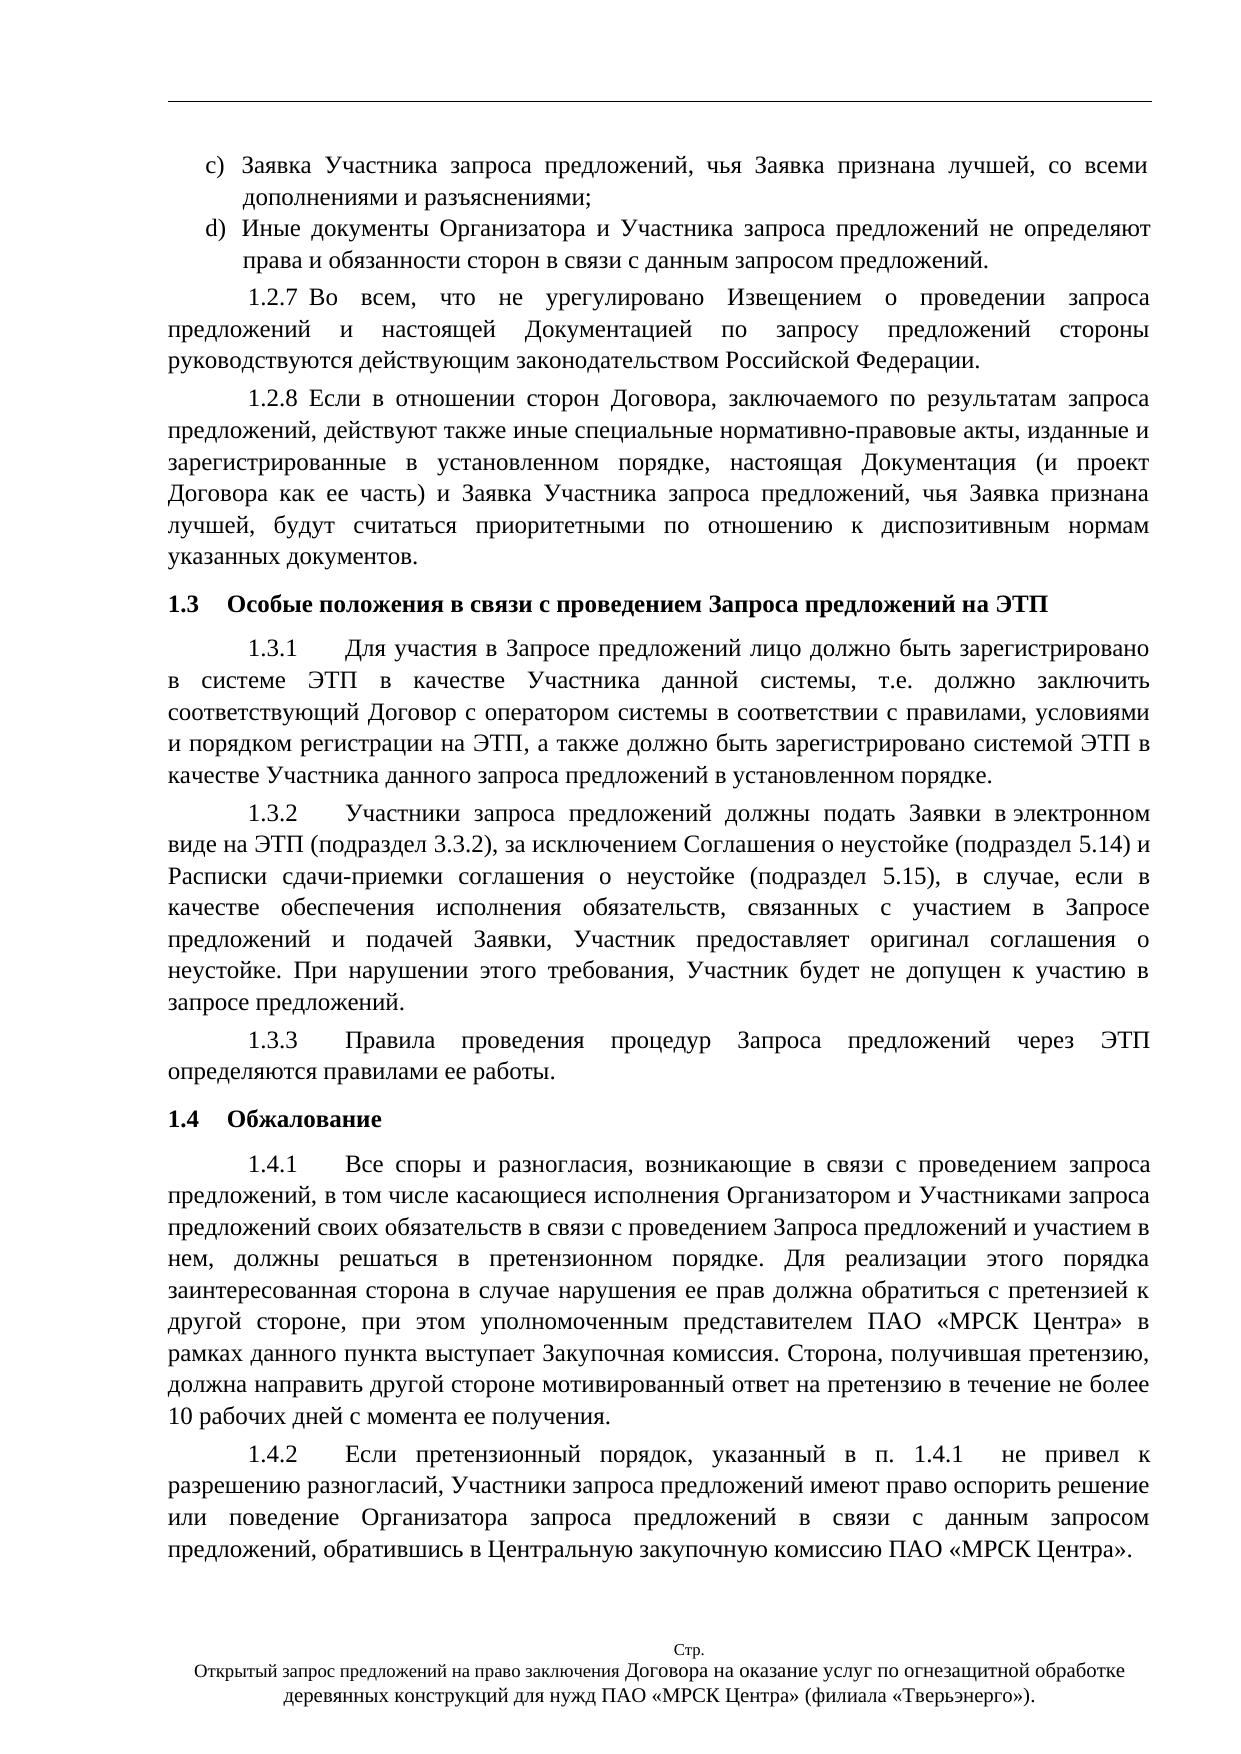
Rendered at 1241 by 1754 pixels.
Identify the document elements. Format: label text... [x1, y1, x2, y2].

list Участники запроса предложений должны подать Заявки в электронном виде на ЭТП (подраздел 3.3.2), за исключением Соглашения о неустойке (подраздел 5.14) и Расписки сдачи-приемки соглашения о неустойке (подраздел 5.15), в случае, если в качестве обеспечения исполнения обязательств, связанных с участием в Запросе предложений и подачей Заявки, Участник предоставляет оригинал соглашения о неустойке. При нарушении этого требования, Участник будет не допущен к участию в запросе предложений. [168, 798, 1150, 1016]
list Если в отношении сторон Договора, заключаемого по результатам запроса предложений, действуют также иные специальные нормативно-правовые акты, изданные и зарегистрированные в установленном порядке, настоящая Документация (и проект Договора как ее часть) и Заявка Участника запроса предложений, чья Заявка признана лучшей, будут считаться приоритетными по отношению к диспозитивным нормам указанных документов. [168, 383, 1150, 570]
list Для участия в Запросе предложений лицо должно быть зарегистрировано в системе ЭТП в качестве Участника данной системы, т.е. должно заключить соответствующий Договор с оператором системы в соответствии с правилами, условиями и порядком регистрации на ЭТП, а также должно быть зарегистрировано системой ЭТП в качестве Участника данного запроса предложений в установленном порядке. [168, 633, 1150, 788]
list Все споры и разногласия, возникающие в связи с проведением запроса предложений, в том числе касающиеся исполнения Организатором и Участниками запроса предложений своих обязательств в связи с проведением Запроса предложений и участием в нем, должны решаться в претензионном порядке. Для реализации этого порядка заинтересованная сторона в случае нарушения ее прав должна обратиться с претензией к другой стороне, при этом уполномоченным представителем ПАО «МРСК Центра» в рамках данного пункта выступает Закупочная комиссия. Сторона, получившая претензию, должна направить другой стороне мотивированный ответ на претензию в течение не более 10 рабочих дней с момента ее получения. [168, 1149, 1150, 1430]
list Заявка Участника запроса предложений, чья Заявка признана лучшей, со всеми дополнениями и разъяснениями; [205, 150, 1148, 210]
subtitle Обжалование [168, 1104, 1152, 1133]
list Правила проведения процедур Запроса предложений через ЭТП определяются правилами ее работы. [168, 1025, 1150, 1085]
subtitle Особые положения в связи с проведением Запроса предложений на ЭТП [168, 589, 1152, 618]
list Во всем, что не урегулировано Извещением о проведении запроса предложений и настоящей Документацией по запросу предложений стороны руководствуются действующим законодательством Российской Федерации. [168, 282, 1150, 374]
list Если претензионный порядок, указанный в п. 1.4.1 не привел к разрешению разногласий, Участники запроса предложений имеют право оспорить решение или поведение Организатора запроса предложений в связи с данным запросом предложений, обратившись в Центральную закупочную комиссию ПАО «МРСК Центра». [168, 1439, 1150, 1562]
list Иные документы Организатора и Участника запроса предложений не определяют права и обязанности сторон в связи с данным запросом предложений. [205, 213, 1152, 273]
